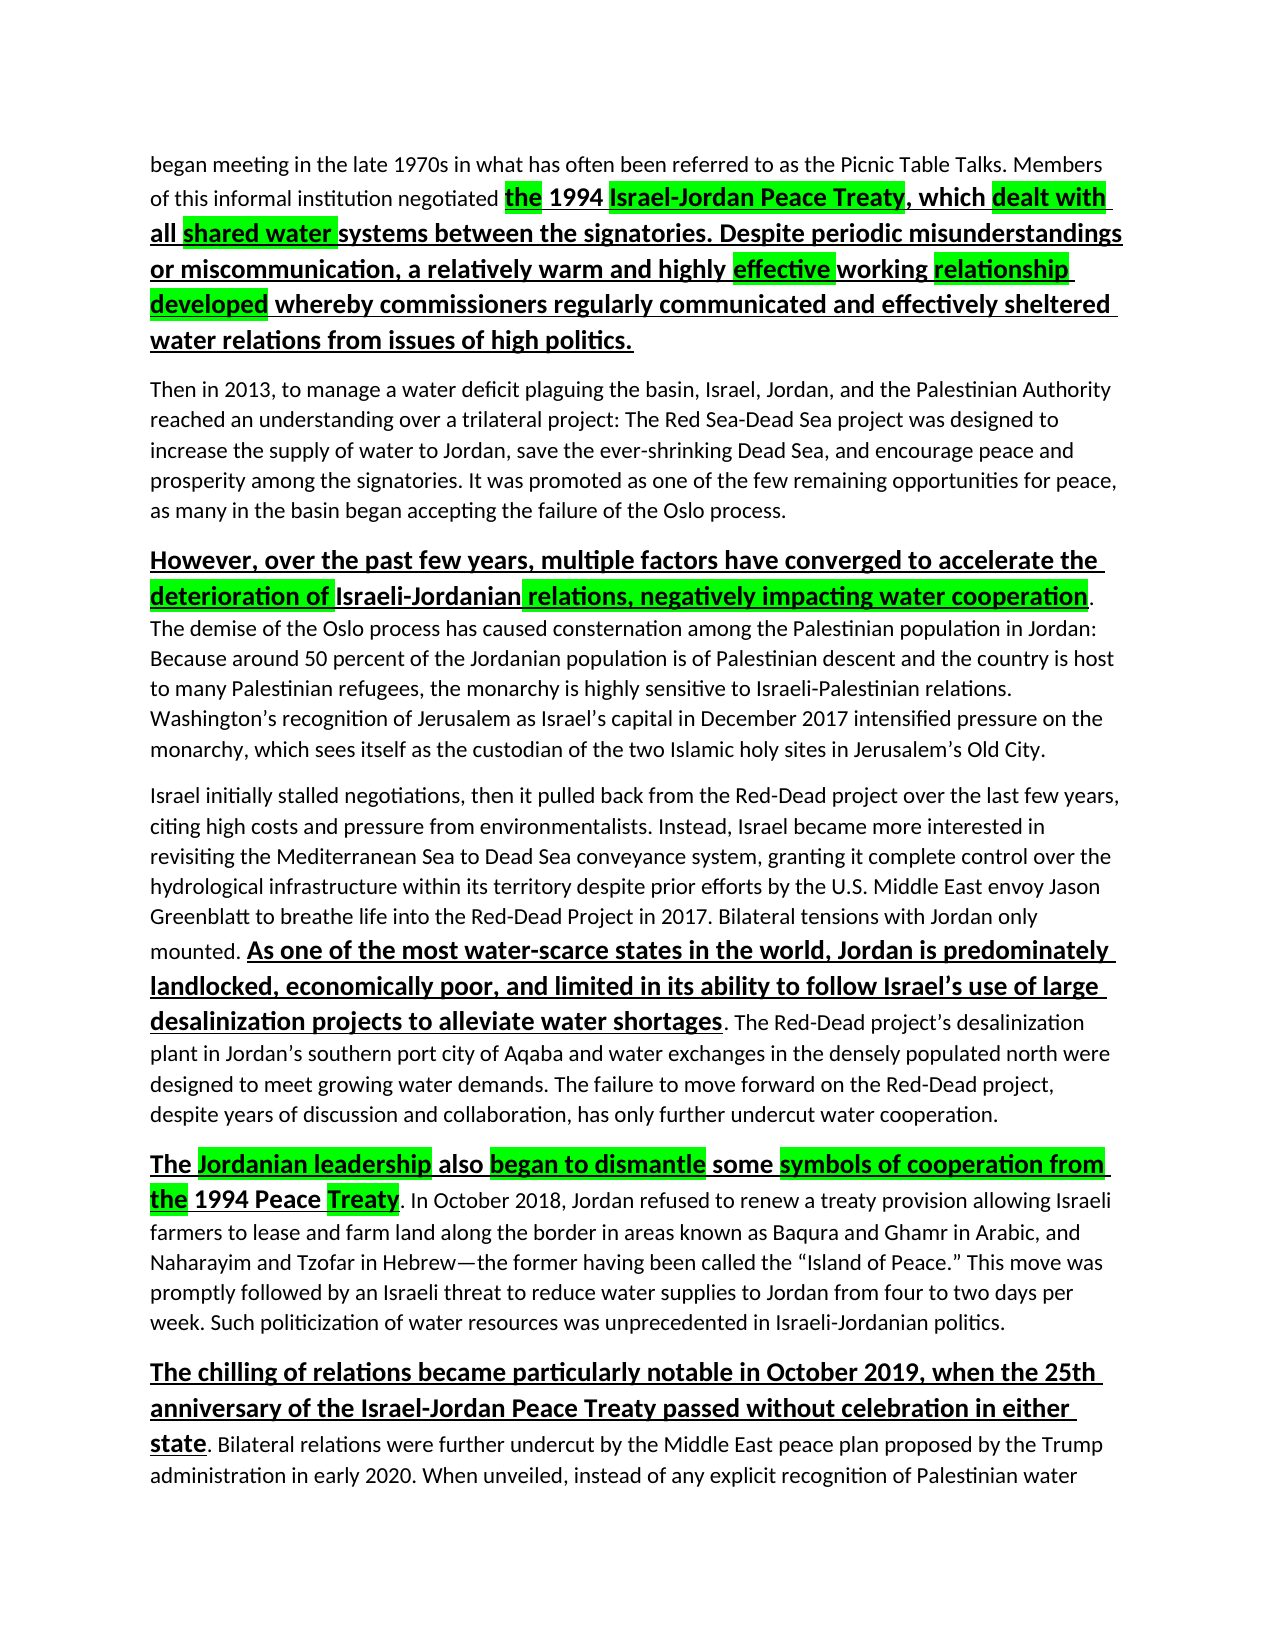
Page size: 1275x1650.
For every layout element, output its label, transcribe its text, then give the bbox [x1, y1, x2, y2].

text However, over the past few years, multiple factors have converged to accelerate the deterioration of Israeli-Jordanian relations, negatively impacting water cooperation. The demise of the Oslo process has caused consternation among the Palestinian population in Jordan: Because around 50 percent of the Jordanian population is of Palestinian descent and the country is host to many Palestinian refugees, the monarchy is highly sensitive to Israeli-Palestinian relations. Washington’s recognition of Jerusalem as Israel’s capital in December 2017 intensified pressure on the monarchy, which sees itself as the custodian of the two Islamic holy sites in Jerusalem’s Old City. [150, 543, 1125, 763]
text Israel initially stalled negotiations, then it pulled back from the Red-Dead project over the last few years, citing high costs and pressure from environmentalists. Instead, Israel became more interested in revisiting the Mediterranean Sea to Dead Sea conveyance system, granting it complete control over the hydrological infrastructure within its territory despite prior efforts by the U.S. Middle East envoy Jason Greenblatt to breathe life into the Red-Dead Project in 2017. Bilateral tensions with Jordan only mounted. As one of the most water-scarce states in the world, Jordan is predominately landlocked, economically poor, and limited in its ability to follow Israel’s use of large desalinization projects to alleviate water shortages. The Red-Dead project’s desalinization plant in Jordan’s southern port city of Aqaba and water exchanges in the densely populated north were designed to meet growing water demands. The failure to move forward on the Red-Dead project, despite years of discussion and collaboration, has only further undercut water cooperation. [150, 782, 1125, 1128]
text Then in 2013, to manage a water deficit plaguing the basin, Israel, Jordan, and the Palestinian Authority reached an understanding over a trilateral project: The Red Sea-Dead Sea project was designed to increase the supply of water to Jordan, save the ever-shrinking Dead Sea, and encourage peace and prosperity among the signatories. It was promoted as one of the few remaining opportunities for peace, as many in the basin began accepting the failure of the Oslo process. [150, 375, 1125, 524]
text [150, 150, 1125, 356]
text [150, 1355, 1125, 1490]
text The Jordanian leadership also began to dismantle some symbols of cooperation from the 1994 Peace Treaty. In October 2018, Jordan refused to renew a treaty provision allowing Israeli farmers to lease and farm land along the border in areas known as Baqura and Ghamr in Arabic, and Naharayim and Tzofar in Hebrew—the former having been called the “Island of Peace.” This move was promptly followed by an Israeli threat to reduce water supplies to Jordan from four to two days per week. Such politicization of water resources was unprecedented in Israeli-Jordanian politics. [150, 1147, 1125, 1336]
